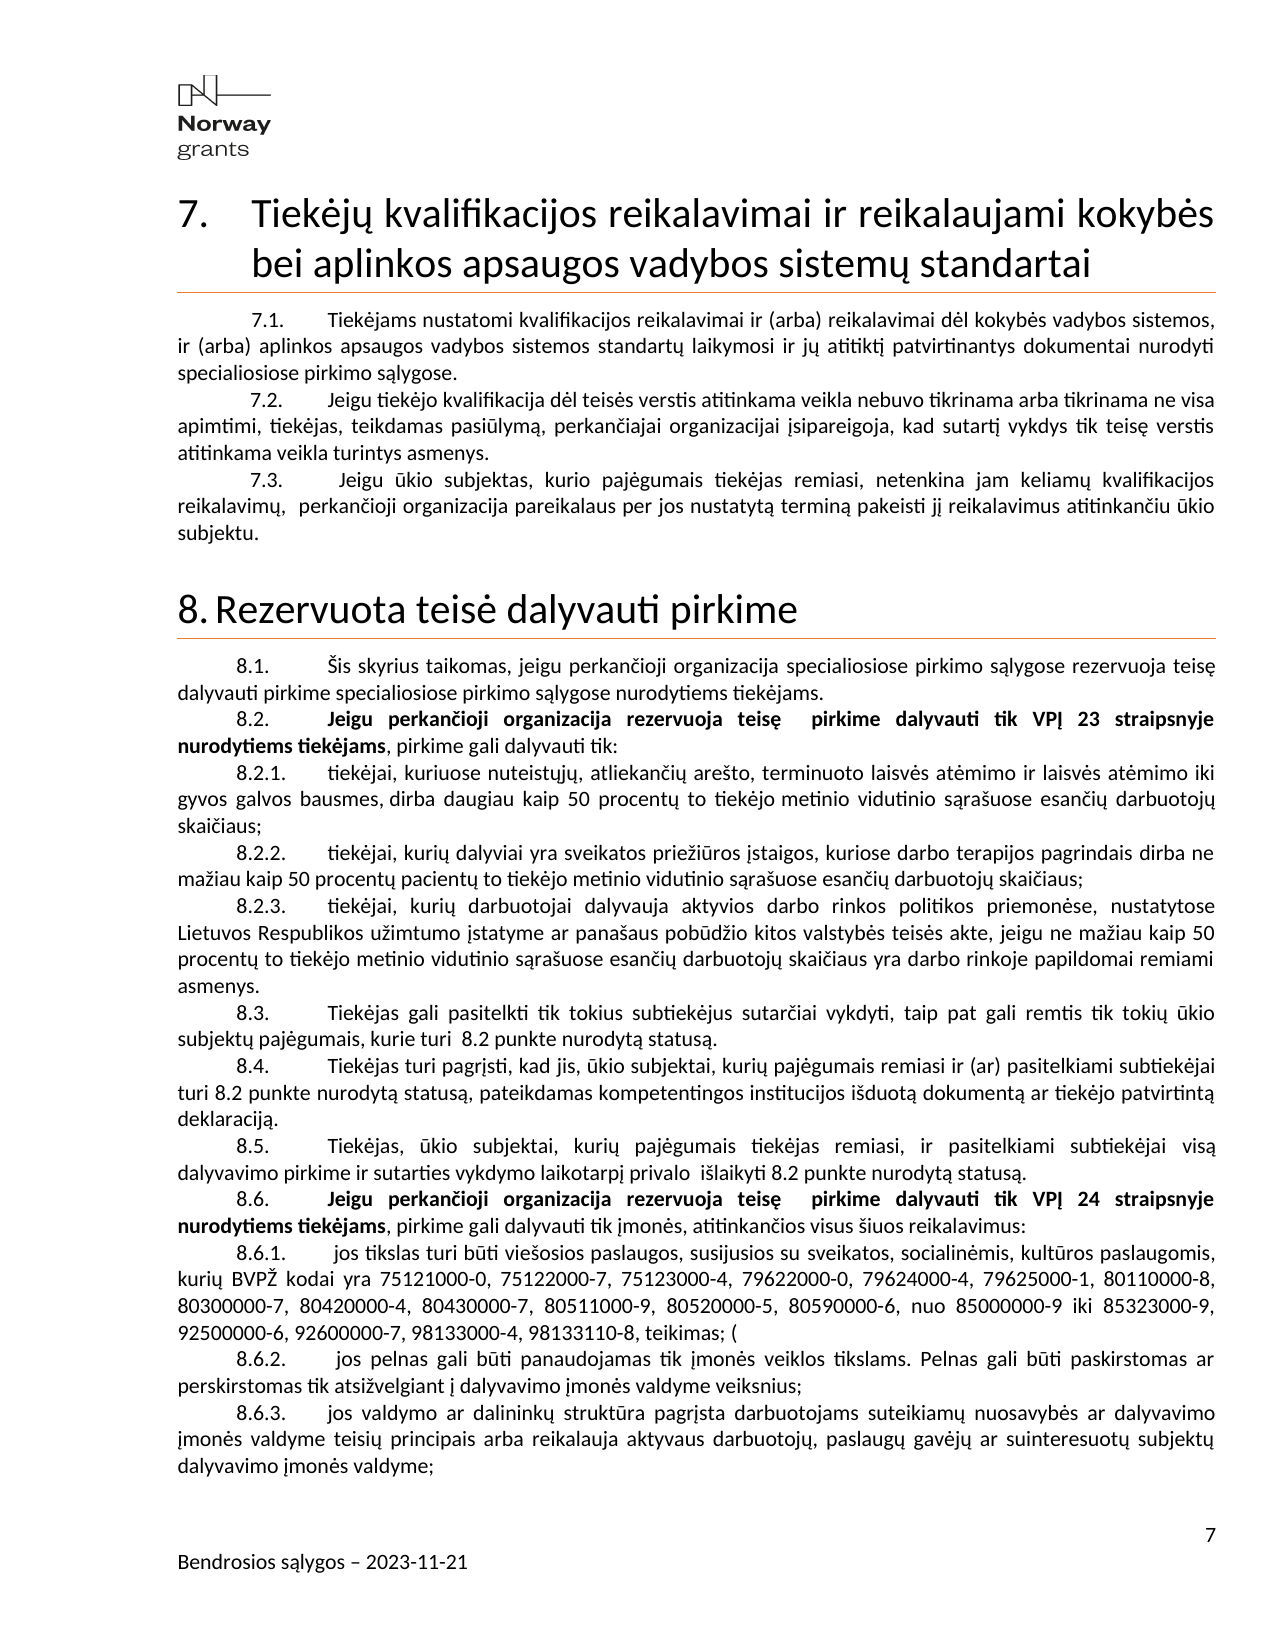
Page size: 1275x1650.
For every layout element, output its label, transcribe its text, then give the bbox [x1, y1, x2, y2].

list Jeigu ūkio subjektas, kurio pajėgumais tiekėjas remiasi, netenkina jam keliamų kvalifikacijos reikalavimų, perkančioji organizacija pareikalaus per jos nustatytą terminą pakeisti jį reikalavimus atitinkančiu ūkio subjektu. [177, 466, 1216, 546]
list Jeigu perkančioji organizacija rezervuoja teisę pirkime dalyvauti tik VPĮ 23 straipsnyje nurodytiems tiekėjams, pirkime gali dalyvauti tik: [177, 705, 1216, 759]
list tiekėjai, kurių dalyviai yra sveikatos priežiūros įstaigos, kuriose darbo terapijos pagrindais dirba ne mažiau kaip 50 procentų pacientų to tiekėjo metinio vidutinio sąrašuose esančių darbuotojų skaičiaus; [177, 839, 1216, 892]
list Tiekėjams nustatomi kvalifikacijos reikalavimai ir (arba) reikalavimai dėl kokybės vadybos sistemos, ir (arba) aplinkos apsaugos vadybos sistemos standartų laikymosi ir jų atitiktį patvirtinantys dokumentai nurodyti specialiosiose pirkimo sąlygose. [177, 306, 1216, 386]
list tiekėjai, kuriuose nuteistųjų, atliekančių arešto, terminuoto laisvės atėmimo ir laisvės atėmimo iki gyvos galvos bausmes, dirba daugiau kaip 50 procentų to tiekėjo metinio vidutinio sąrašuose esančių darbuotojų skaičiaus; [177, 759, 1216, 839]
list jos valdymo ar dalininkų struktūra pagrįsta darbuotojams suteikiamų nuosavybės ar dalyvavimo įmonės valdyme teisių principais arba reikalauja aktyvaus darbuotojų, paslaugų gavėjų ar suinteresuotų subjektų dalyvavimo įmonės valdyme; [177, 1399, 1216, 1479]
list Tiekėjas gali pasitelkti tik tokius subtiekėjus sutarčiai vykdyti, taip pat gali remtis tik tokių ūkio subjektų pajėgumais, kurie turi 8.2 punkte nurodytą statusą. [177, 999, 1216, 1052]
list Tiekėjas turi pagrįsti, kad jis, ūkio subjektai, kurių pajėgumais remiasi ir (ar) pasitelkiami subtiekėjai turi 8.2 punkte nurodytą statusą, pateikdamas kompetentingos institucijos išduotą dokumentą ar tiekėjo patvirtintą deklaraciją. [177, 1052, 1216, 1132]
list jos tikslas turi būti viešosios paslaugos, susijusios su sveikatos, socialinėmis, kultūros paslaugomis, kurių BVPŽ kodai yra 75121000-0, 75122000-7, 75123000-4, 79622000-0, 79624000-4, 79625000-1, 80110000-8, 80300000-7, 80420000-4, 80430000-7, 80511000-9, 80520000-5, 80590000-6, nuo 85000000-9 iki 85323000-9, 92500000-6, 92600000-7, 98133000-4, 98133110-8, teikimas; ( [177, 1239, 1216, 1345]
list Jeigu perkančioji organizacija rezervuoja teisę pirkime dalyvauti tik VPĮ 24 straipsnyje nurodytiems tiekėjams, pirkime gali dalyvauti tik įmonės, atitinkančios visus šiuos reikalavimus: [177, 1185, 1216, 1239]
list Tiekėjas, ūkio subjektai, kurių pajėgumais tiekėjas remiasi, ir pasitelkiami subtiekėjai visą dalyvavimo pirkime ir sutarties vykdymo laikotarpį privalo išlaikyti 8.2 punkte nurodytą statusą. [177, 1132, 1216, 1185]
subtitle Tiekėjų kvalifikacijos reikalavimai ir reikalaujami kokybės bei aplinkos apsaugos vadybos sistemų standartai [177, 187, 1216, 292]
list jos pelnas gali būti panaudojamas tik įmonės veiklos tikslams. Pelnas gali būti paskirstomas ar perskirstomas tik atsižvelgiant į dalyvavimo įmonės valdyme veiksnius; [177, 1345, 1216, 1399]
list tiekėjai, kurių darbuotojai dalyvauja aktyvios darbo rinkos politikos priemonėse, nustatytose Lietuvos Respublikos užimtumo įstatyme ar panašaus pobūdžio kitos valstybės teisės akte, jeigu ne mažiau kaip 50 procentų to tiekėjo metinio vidutinio sąrašuose esančių darbuotojų skaičiaus yra darbo rinkoje papildomai remiami asmenys. [177, 892, 1216, 999]
list Šis skyrius taikomas, jeigu perkančioji organizacija specialiosiose pirkimo sąlygose rezervuoja teisę dalyvauti pirkime specialiosiose pirkimo sąlygose nurodytiems tiekėjams. [177, 652, 1216, 705]
list Jeigu tiekėjo kvalifikacija dėl teisės verstis atitinkama veikla nebuvo tikrinama arba tikrinama ne visa apimtimi, tiekėjas, teikdamas pasiūlymą, perkančiajai organizacijai įsipareigoja, kad sutartį vykdys tik teisę verstis atitinkama veikla turintys asmenys. [177, 386, 1216, 466]
picture [177, 75, 271, 160]
subtitle Rezervuota teisė dalyvauti pirkime [177, 583, 1216, 638]
